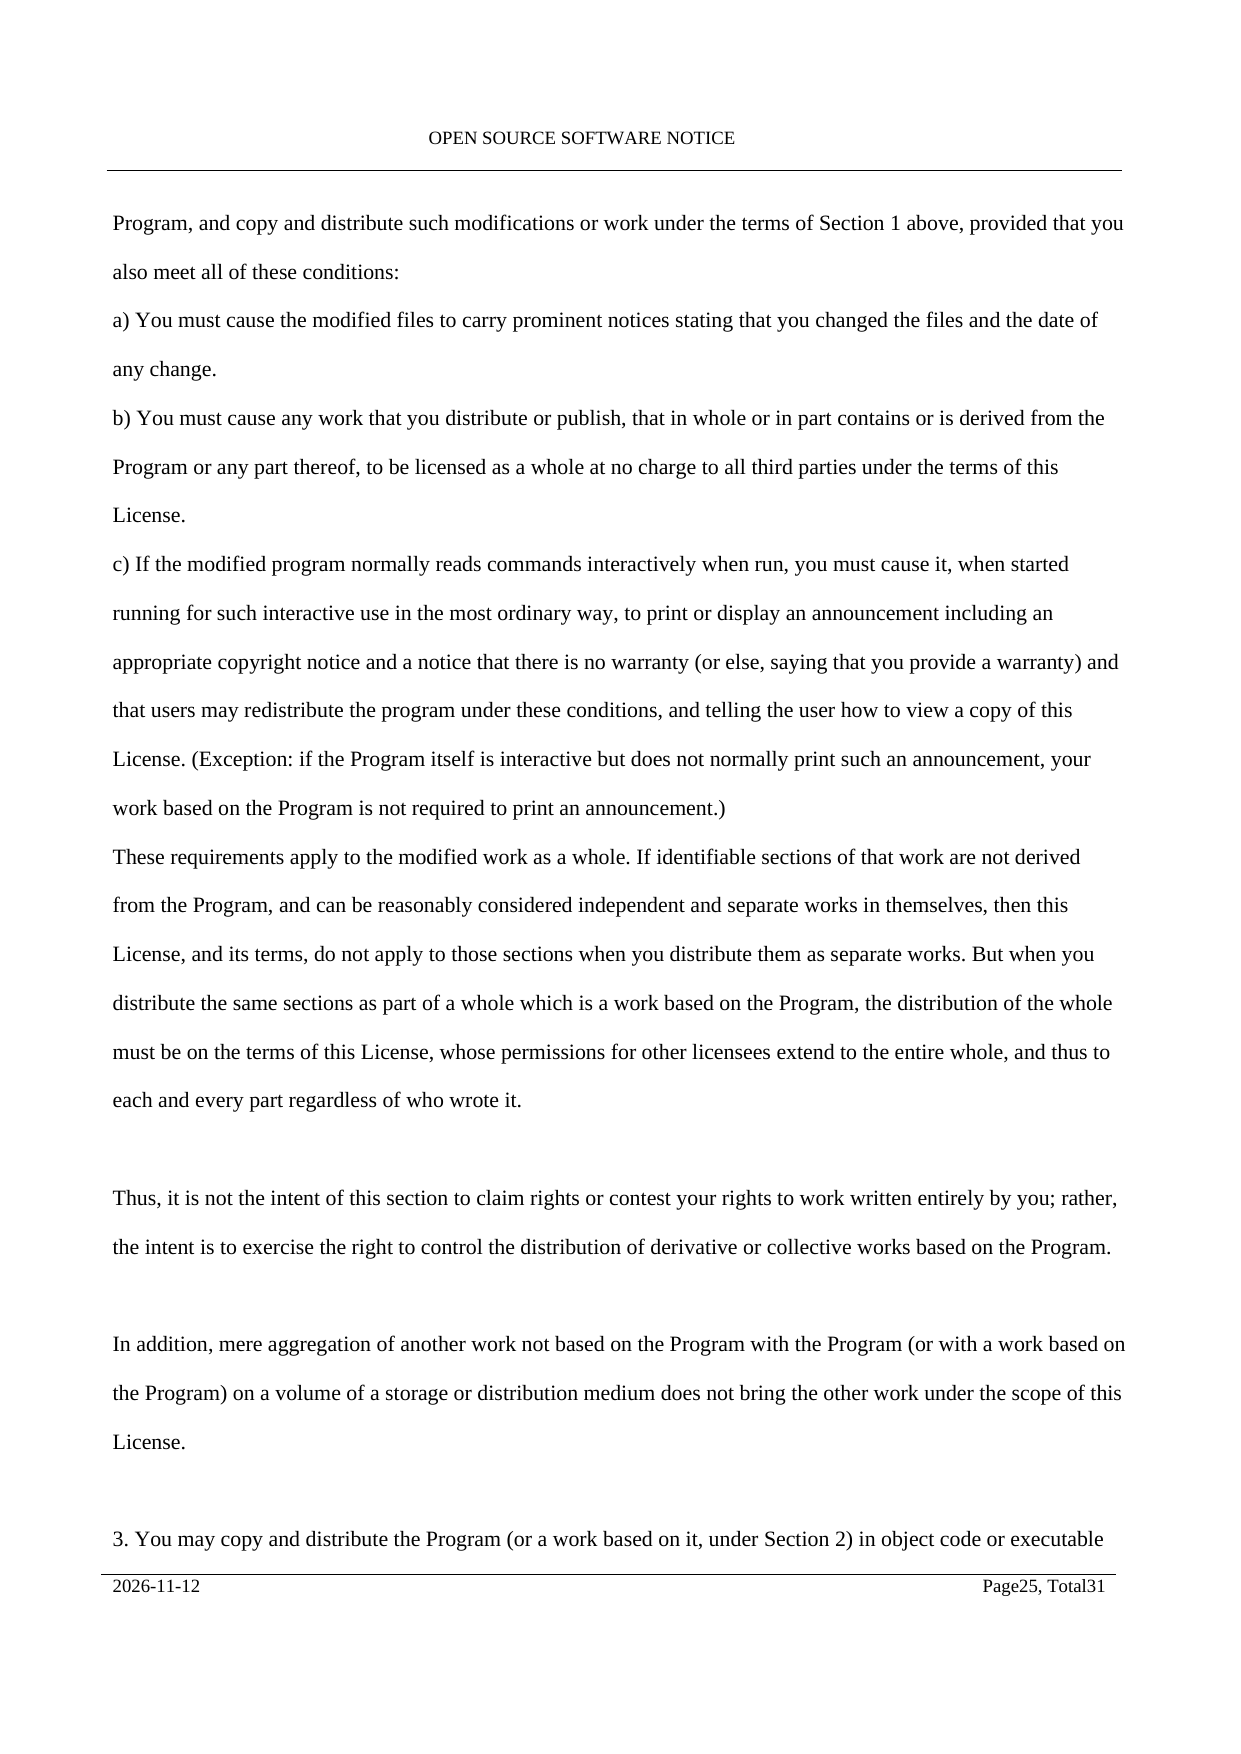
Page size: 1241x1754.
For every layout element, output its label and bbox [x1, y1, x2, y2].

text [112, 206, 1128, 1555]
